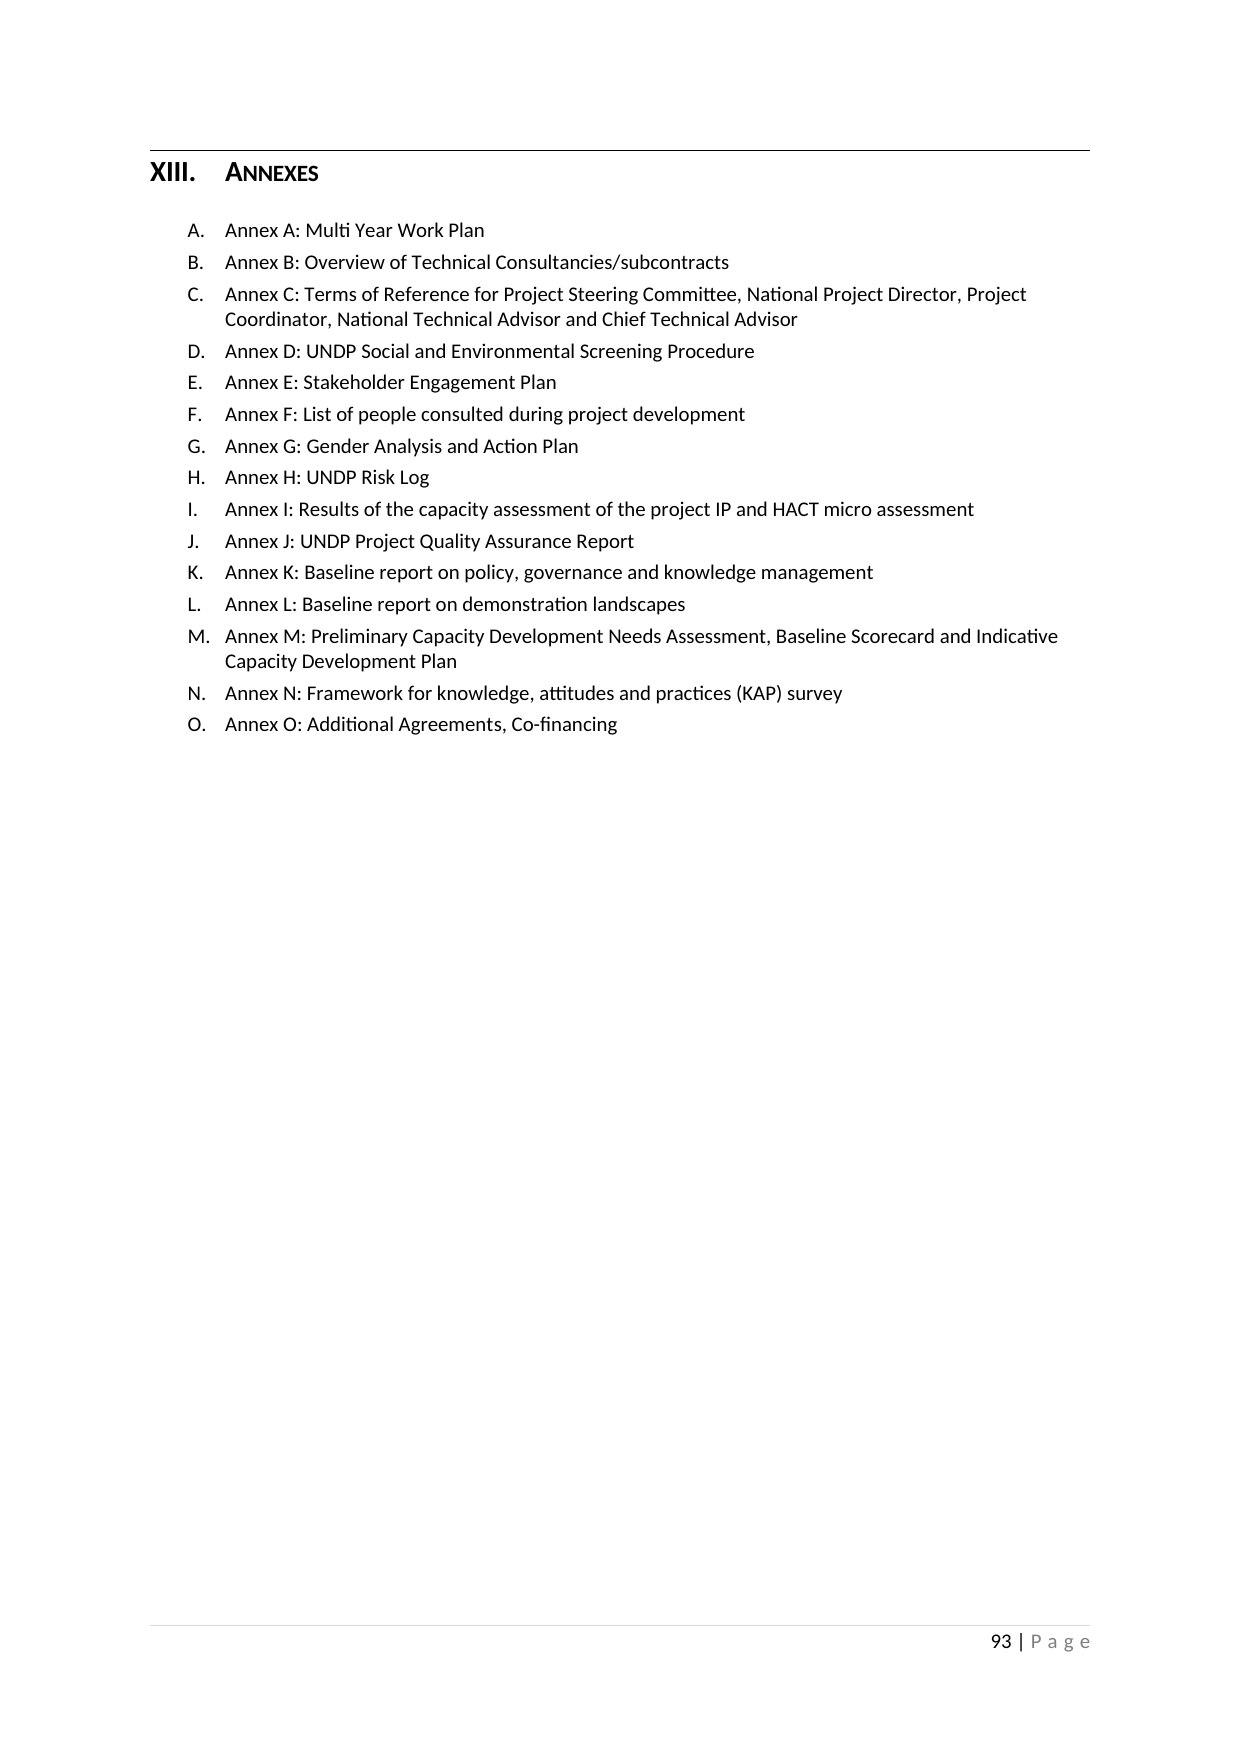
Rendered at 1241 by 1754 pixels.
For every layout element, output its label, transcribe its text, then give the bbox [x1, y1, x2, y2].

list Annex O: Additional Agreements, Co-financing [187, 712, 1090, 737]
list Annex B: Overview of Technical Consultancies/subcontracts [187, 249, 1090, 274]
list Annex E: Stakeholder Engagement Plan [187, 369, 1090, 395]
list Annex N: Framework for knowledge, attitudes and practices (KAP) survey [187, 680, 1090, 705]
list Annex L: Baseline report on demonstration landscapes [187, 591, 1090, 617]
list Annex F: List of people consulted during project development [187, 401, 1090, 427]
list Annex G: Gender Analysis and Action Plan [187, 433, 1090, 458]
list Annex M: Preliminary Capacity Development Needs Assessment, Baseline Scorecard and Indicative Capacity Development Plan [187, 623, 1090, 674]
list Annex C: Terms of Reference for Project Steering Committee, National Project Director, Project Coordinator, National Technical Advisor and Chief Technical Advisor [187, 281, 1090, 332]
list Annex K: Baseline report on policy, governance and knowledge management [187, 559, 1090, 585]
list Annex D: UNDP Social and Environmental Screening Procedure [187, 338, 1090, 363]
list Annex I: Results of the capacity assessment of the project IP and HACT micro assessment [187, 496, 1090, 522]
subtitle Annexes [150, 151, 1090, 189]
list Annex J: UNDP Project Quality Assurance Report [187, 528, 1090, 553]
list Annex H: UNDP Risk Log [187, 464, 1090, 490]
list Annex A: Multi Year Work Plan [187, 217, 1090, 243]
